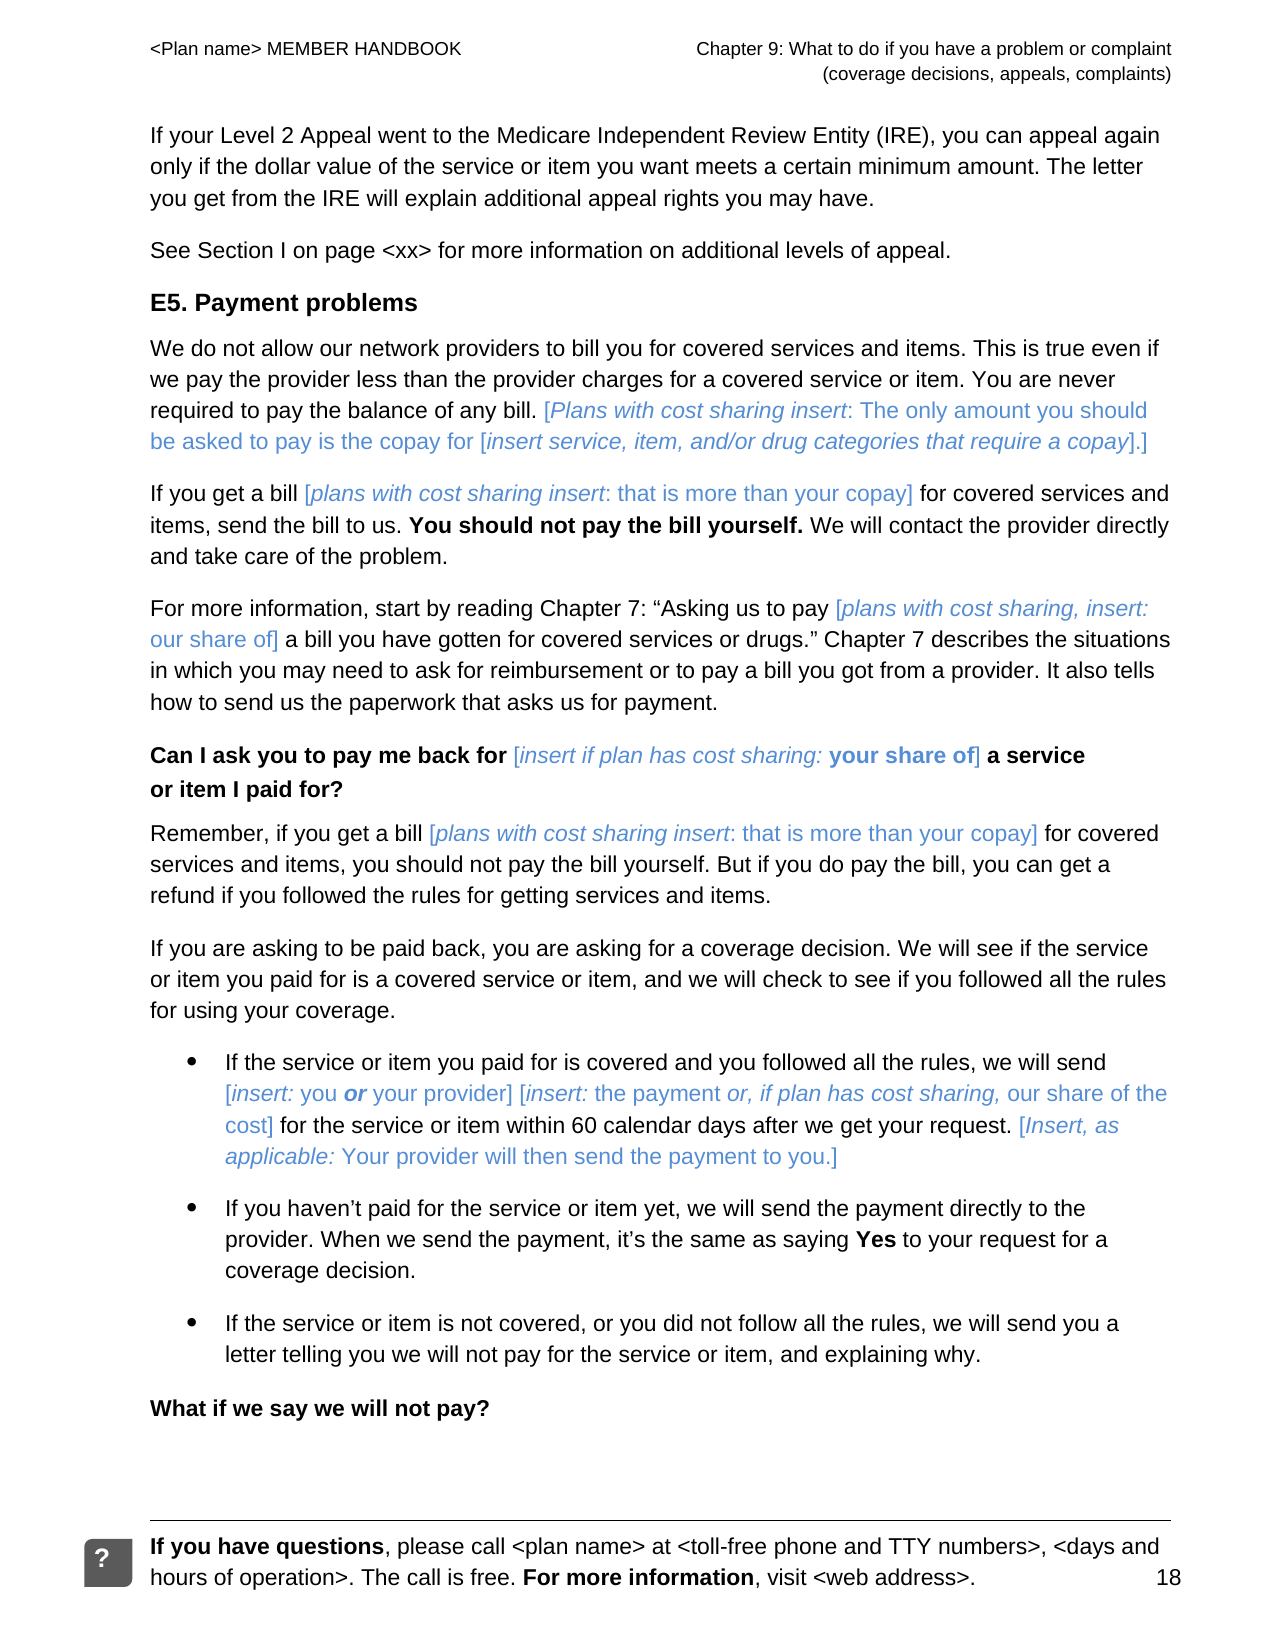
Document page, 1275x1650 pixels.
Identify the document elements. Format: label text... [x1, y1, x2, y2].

list If the service or item is not covered, or you did not follow all the rules, we will send you a letter telling you we will not pay for the service or item, and explaining why. [187, 1306, 1171, 1368]
text If you are asking to be paid back, you are asking for a coverage decision. We will see if the service or item you paid for is a covered service or item, and we will check to see if you followed all the rules for using your coverage. [150, 931, 1171, 1025]
list If you haven’t paid for the service or item yet, we will send the payment directly to the provider. When we send the payment, it’s the same as saying Yes to your request for a coverage decision. [187, 1191, 1171, 1285]
text Remember, if you get a bill [plans with cost sharing insert: that is more than your copay] for covered services and items, you should not pay the bill yourself. But if you do pay the bill, you can get a refund if you followed the rules for getting services and items. [150, 816, 1171, 910]
subtitle What if we say we will not pay? [150, 1389, 1096, 1423]
subtitle Can I ask you to pay me back for [insert if plan has cost sharing: your share of] a service or item I paid for? [150, 737, 1096, 804]
text See Section I on page <xx> for more information on additional levels of appeal. [150, 233, 1171, 264]
text We do not allow our network providers to bill you for covered services and items. This is true even if we pay the provider less than the provider charges for a covered service or item. You are never required to pay the balance of any bill. [Plans with cost sharing insert: The only amount you should be asked to pay is the copay for [insert service, item, and/or drug categories that require a copay].] [150, 331, 1171, 456]
list If the service or item you paid for is covered and you followed all the rules, we will send [insert: you or your provider] [insert: the payment or, if plan has cost sharing, our share of the cost] for the service or item within 60 calendar days after we get your request. [Insert, as applicable: Your provider will then send the payment to you.] [187, 1046, 1171, 1171]
text For more information, start by reading Chapter 7: “Asking us to pay [plans with cost sharing, insert: our share of] a bill you have gotten for covered services or drugs.” Chapter 7 describes the situations in which you may need to ask for reimbursement or to pay a bill you got from a provider. It also tells how to send us the paperwork that asks us for payment. [150, 591, 1171, 716]
subtitle E5. Payment problems [150, 285, 1096, 318]
text If you get a bill [plans with cost sharing insert: that is more than your copay] for covered services and items, send the bill to us. You should not pay the bill yourself. We will contact the provider directly and take care of the problem. [150, 477, 1171, 571]
text If your Level 2 Appeal went to the Medicare Independent Review Entity (IRE), you can appeal again only if the dollar value of the service or item you want meets a certain minimum amount. The letter you get from the IRE will explain additional appeal rights you may have. [150, 118, 1171, 212]
